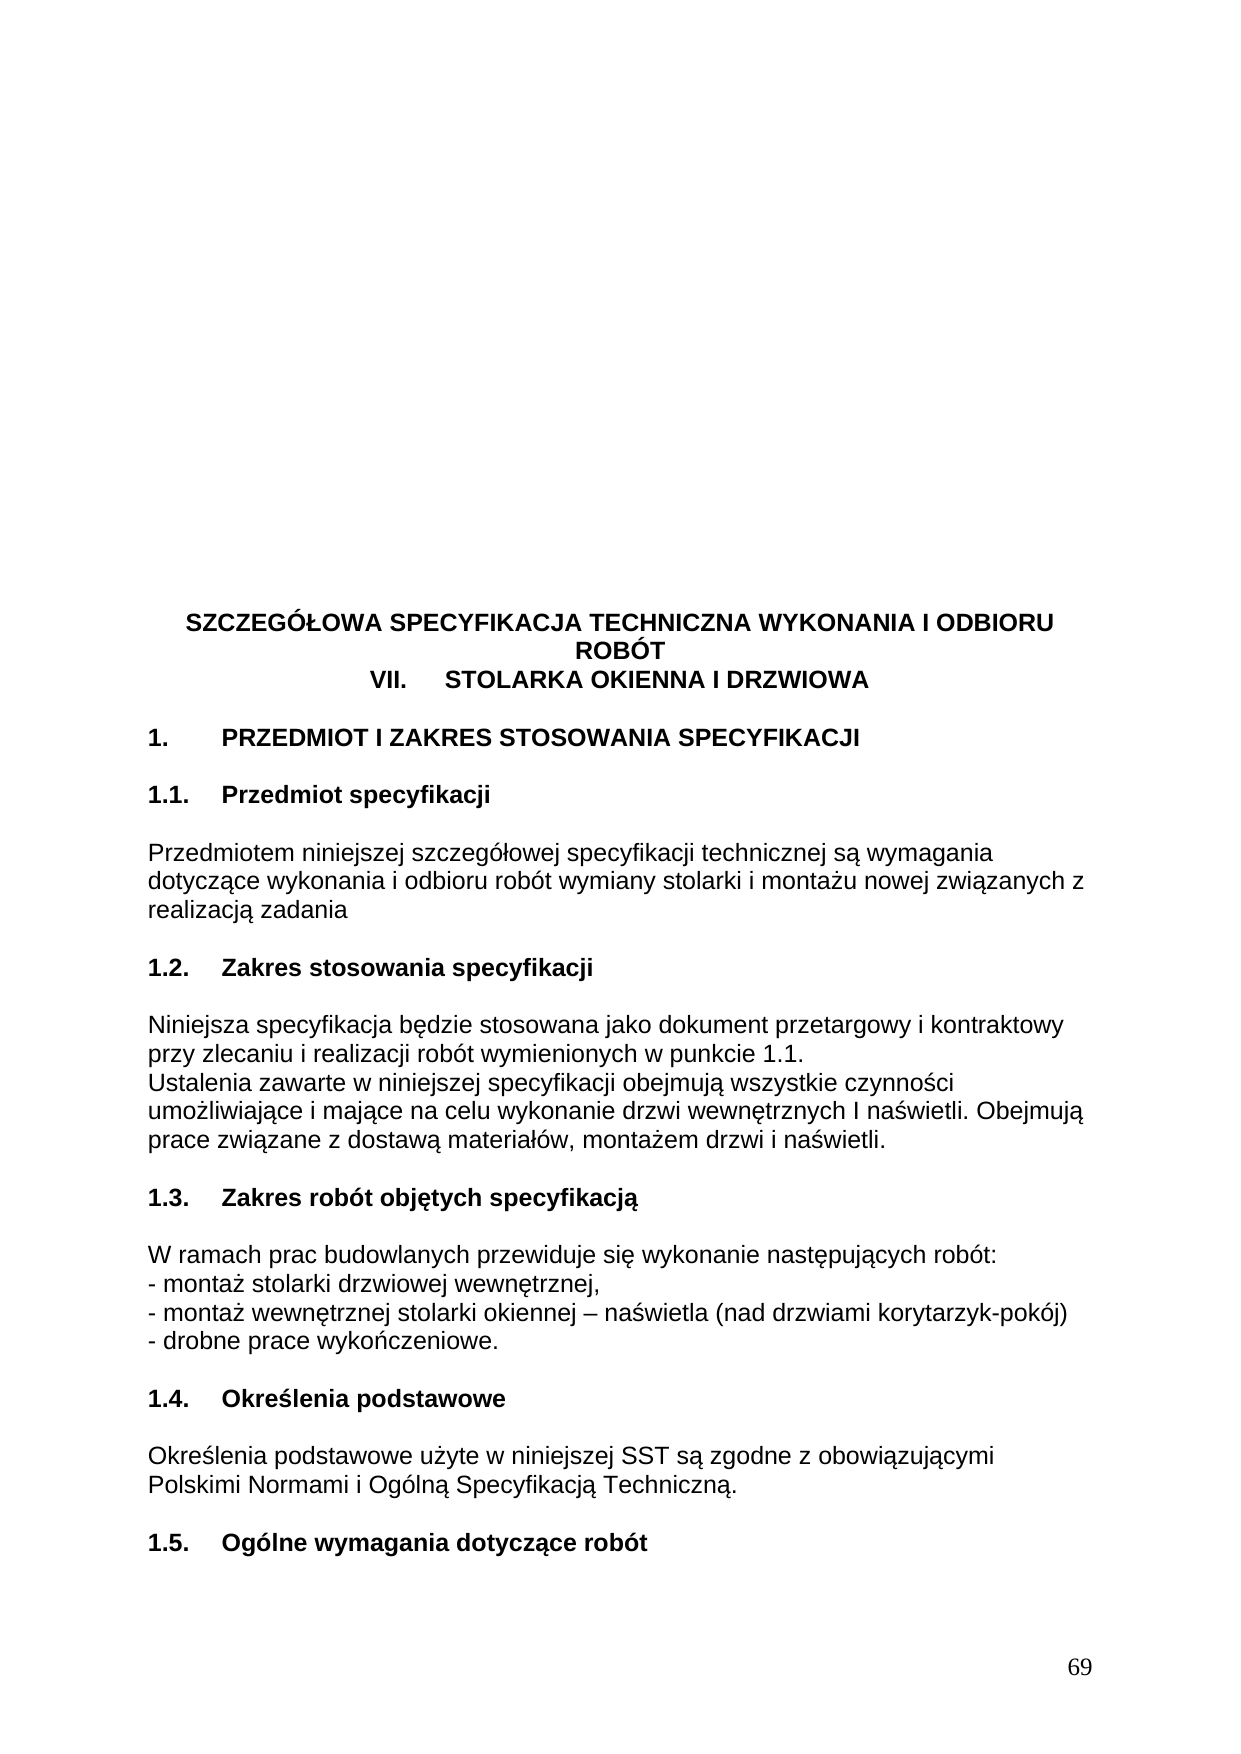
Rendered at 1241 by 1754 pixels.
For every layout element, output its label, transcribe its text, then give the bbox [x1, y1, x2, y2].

text Przedmiotem niniejszej szczegółowej specyfikacji technicznej są wymagania dotyczące wykonania i odbioru robót wymiany stolarki i montażu nowej związanych z realizacją zadania [148, 838, 1093, 924]
text 1. PRZEDMIOT I ZAKRES STOSOWANIA SPECYFIKACJI [148, 723, 1093, 751]
list STOLARKA OKIENNA I DRZWIOWA [369, 665, 1093, 694]
text - drobne prace wykończeniowe. [148, 1326, 1093, 1355]
text 1.4. Określenia podstawowe [148, 1384, 1093, 1413]
text W ramach prac budowlanych przewiduje się wykonanie następujących robót: [148, 1240, 1093, 1269]
text Niniejsza specyfikacja będzie stosowana jako dokument przetargowy i kontraktowy przy zlecaniu i realizacji robót wymienionych w punkcie 1.1. [148, 1010, 1093, 1068]
text 1.5. Ogólne wymagania dotyczące robót [148, 1528, 1093, 1556]
text 1.1. Przedmiot specyfikacji [148, 780, 1093, 809]
text Ustalenia zawarte w niniejszej specyfikacji obejmują wszystkie czynności umożliwiające i mające na celu wykonanie drzwi wewnętrznych I naświetli. Obejmują prace związane z dostawą materiałów, montażem drzwi i naświetli. [148, 1068, 1093, 1154]
text SZCZEGÓŁOWA SPECYFIKACJA TECHNICZNA WYKONANIA I ODBIORU ROBÓT [148, 608, 1093, 665]
text - montaż stolarki drzwiowej wewnętrznej, [148, 1269, 1093, 1298]
text - montaż wewnętrznej stolarki okiennej – naświetla (nad drzwiami korytarzyk-pokój) [148, 1298, 1093, 1326]
text 1.3. Zakres robót objętych specyfikacją [148, 1183, 1093, 1211]
text 1.2. Zakres stosowania specyfikacji [148, 953, 1093, 981]
text Określenia podstawowe użyte w niniejszej SST są zgodne z obowiązującymi Polskimi Normami i Ogólną Specyfikacją Techniczną. [148, 1441, 1093, 1499]
